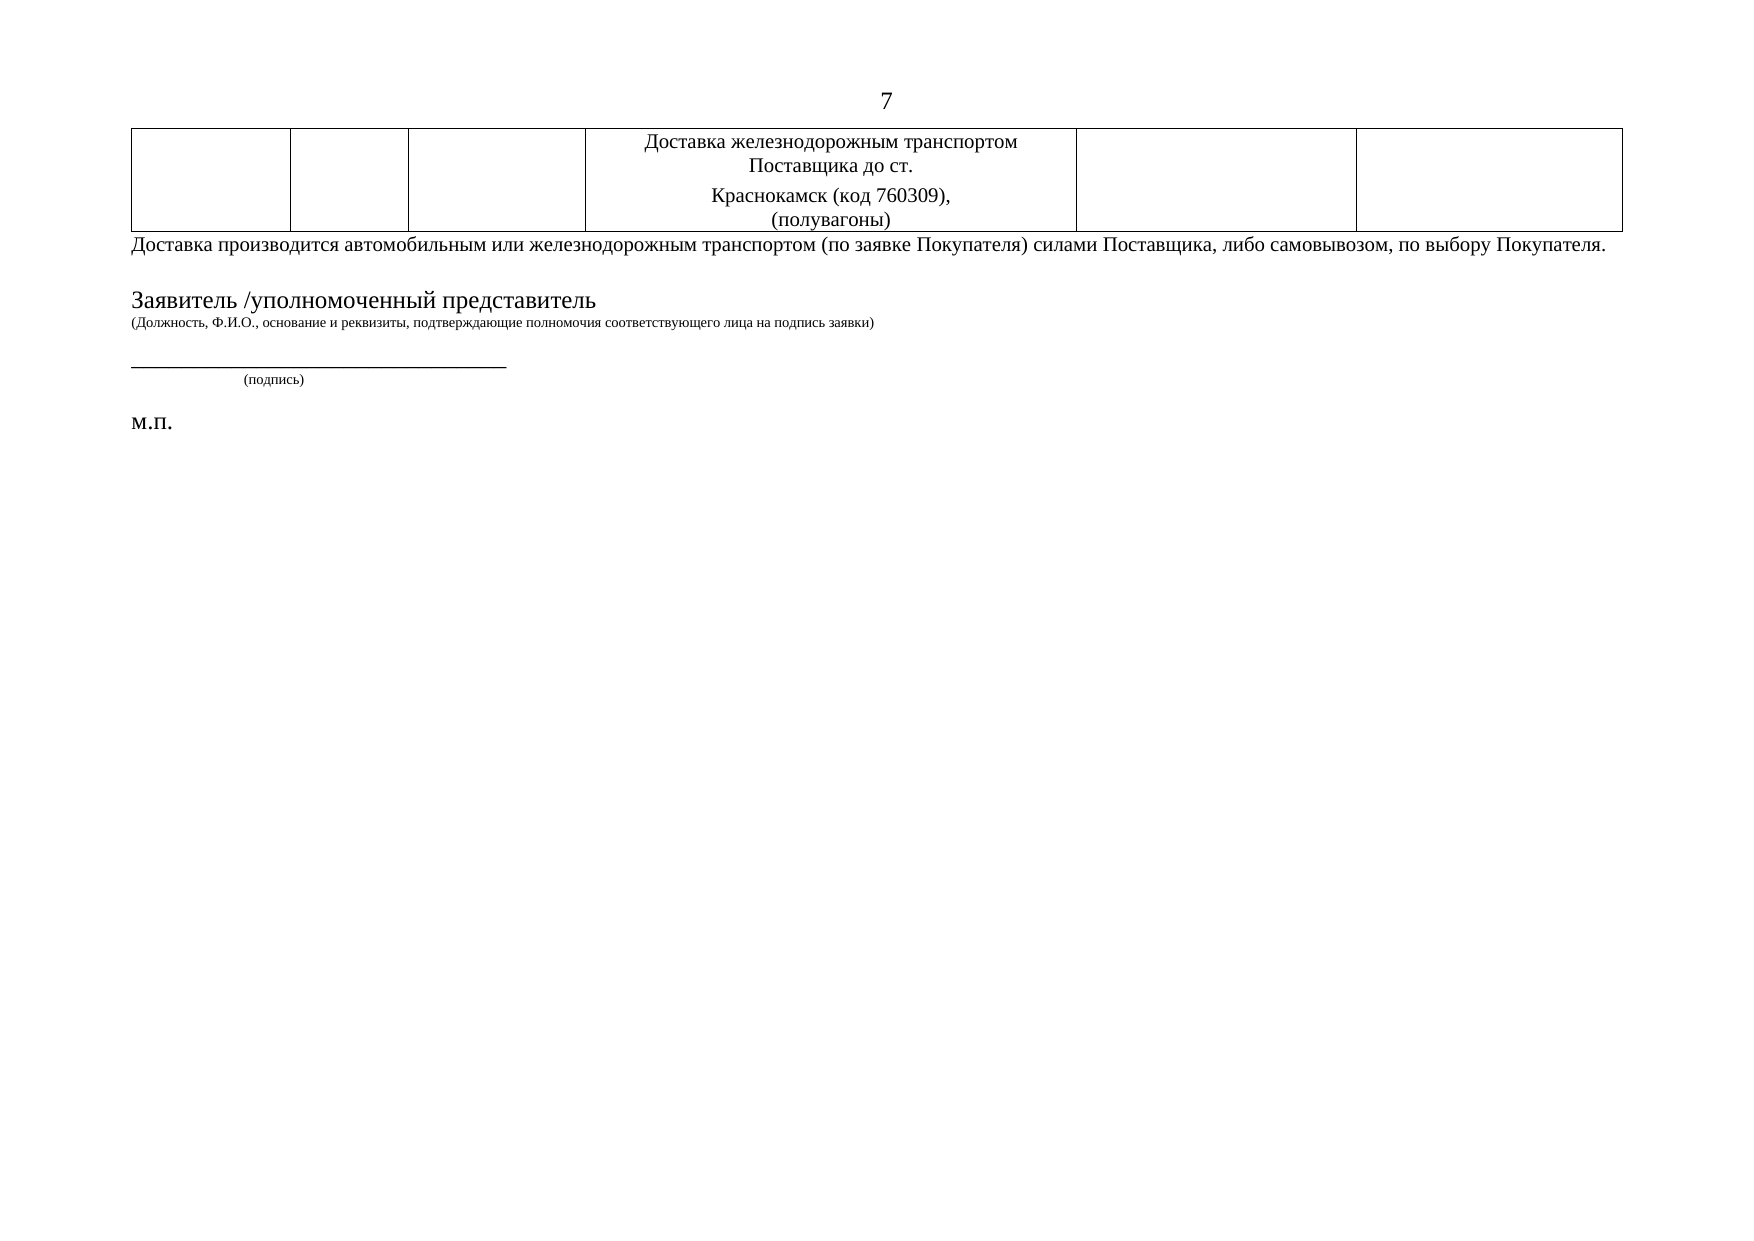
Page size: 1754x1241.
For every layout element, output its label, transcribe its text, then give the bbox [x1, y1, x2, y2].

text (подпись) [131, 371, 1642, 400]
text (Должность, Ф.И.О., основание и реквизиты, подтверждающие полномочия соответствующего лица на подпись заявки) [131, 314, 1642, 342]
text ______________________________ [131, 342, 1642, 371]
text Доставка производится автомобильным или железнодорожным транспортом (по заявке Покупателя) силами Поставщика, либо самовывозом, по выбору Покупателя. [131, 232, 1689, 256]
text Заявитель /уполномоченный представитель [131, 285, 1642, 314]
table_cell [1357, 129, 1622, 231]
table_cell Доставка железнодорожным транспортом Поставщика до ст. Краснокамск (код 760309), (полувагоны) [586, 129, 1076, 231]
text м.п. [131, 406, 1642, 435]
table_cell [1077, 129, 1356, 231]
